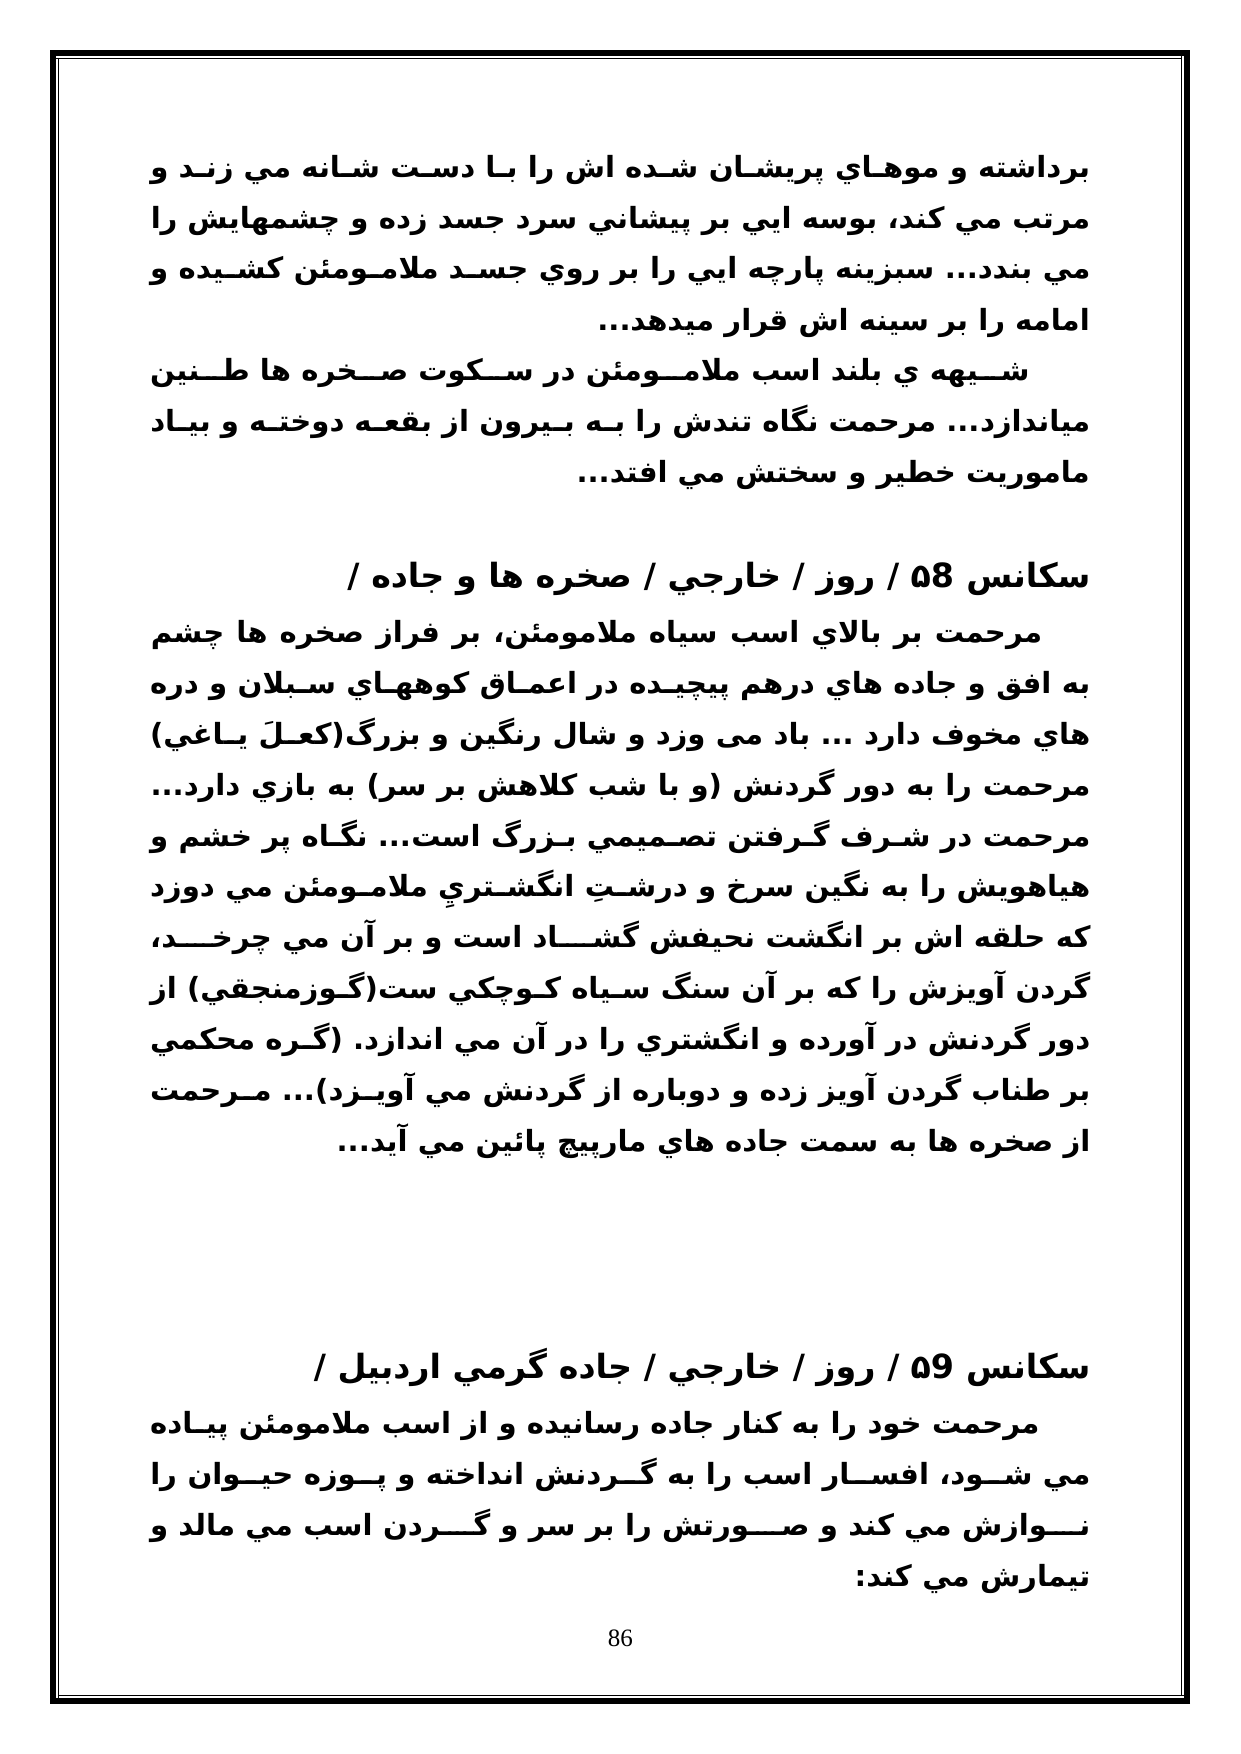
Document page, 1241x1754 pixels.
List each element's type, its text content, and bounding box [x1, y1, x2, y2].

text شيهه ي بلند اسب ملامومئن در سكوت صخره ها طنين مياندازد... مرحمت نگاه تندش را به بیرون از بقعه دوخته و بياد ماموريت خطير و سختش مي افتد... [150, 354, 1090, 489]
text مرحمت بر بالاي اسب سياه ملامومئن، بر فراز صخره ها چشم به افق و جاده هاي درهم پيچيده در اعماق كوههاي سبلان و دره هاي مخوف دارد ... باد می وزد و شال رنگين و بزرگ(كعلَ ياغي) مرحمت را به دور گردنش (و با شب کلاهش بر سر) به بازي دارد... مرحمت در شرف گرفتن تصميمي بزرگ است... نگاه پر خشم و هياهويش را به نگين سرخ و درشتِ انگشتريِ ملامومئن مي دوزد كه حلقه اش بر انگشت نحيفش گشاد است و بر آن مي چرخد، گردن آويزش را كه بر آن سنگ سياه كوچكي ست(گوزمنجقي) از دور گردنش در آورده و انگشتري را در آن مي اندازد. (گره محكمي بر طناب گردن آويز زده و دوباره از گردنش مي آويزد)... مرحمت از صخره ها به سمت جاده هاي مارپيچ پائين مي آيد... [150, 615, 1090, 1158]
text مرحمت خود را به كنار جاده رسانيده و از اسب ملامومئن پياده مي شود، افسار اسب را به گردنش انداخته و پوزه حيوان را نوازش مي كند و صورتش را بر سر و گردن اسب مي مالد و تيمارش مي كند: [150, 1406, 1090, 1593]
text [150, 150, 1090, 337]
text سكانس ۵8 / روز / خارجي / صخره ها و جاده / [150, 557, 1090, 596]
text سكانس ۵9 / روز / خارجي / جاده گرمي اردبيل / [150, 1348, 1090, 1387]
